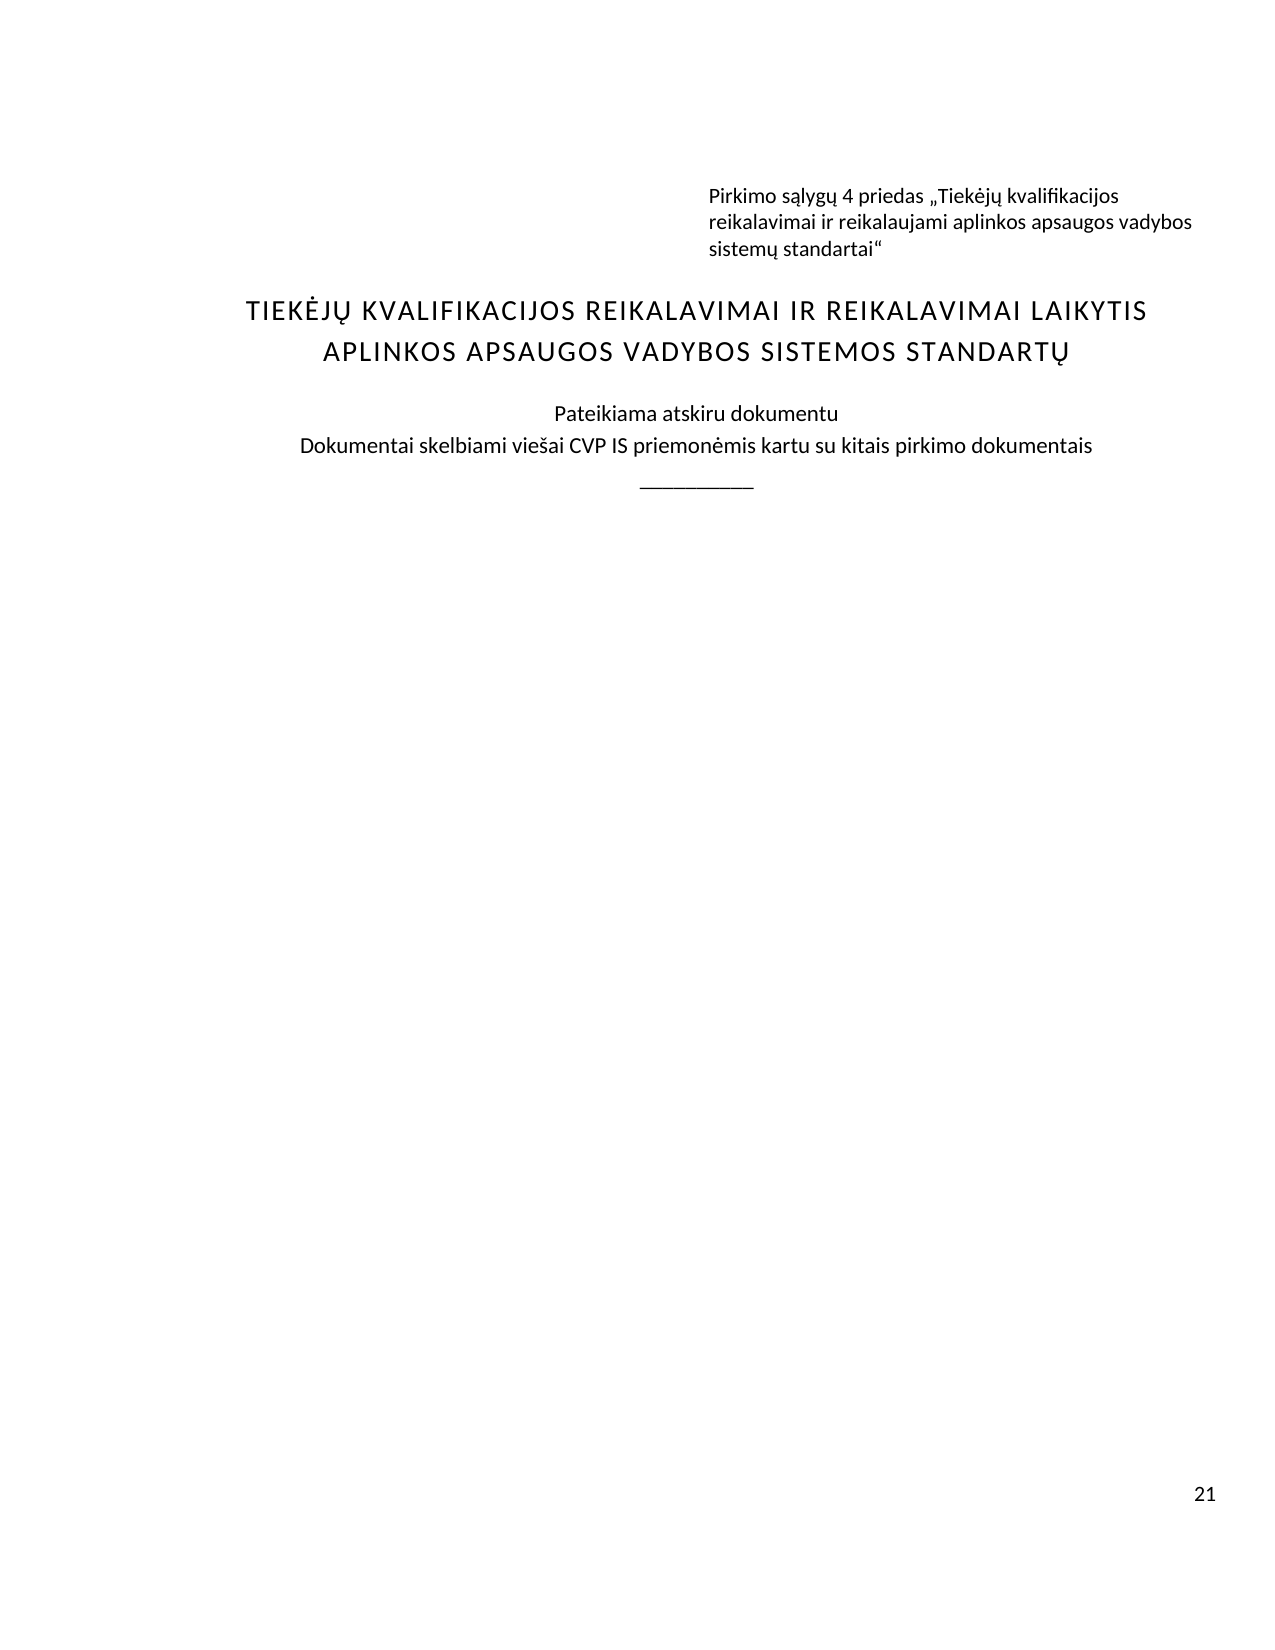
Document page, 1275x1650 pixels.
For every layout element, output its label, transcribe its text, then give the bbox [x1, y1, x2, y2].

subtitle TIEKĖJŲ KVALIFIKACIJOS REIKALAVIMAI IR REIKALAVIMAI LAIKYTIS APLINKOS APSAUGOS VADYBOS SISTEMOS STANDARTŲ [177, 292, 1216, 369]
text Pateikiama atskiru dokumentu [177, 399, 1216, 427]
text __________ [177, 464, 1216, 492]
text Dokumentai skelbiami viešai CVP IS priemonėmis kartu su kitais pirkimo dokumentais [177, 432, 1216, 459]
subtitle Pirkimo sąlygų 4 priedas „Tiekėjų kvalifikacijos reikalavimai ir reikalaujami aplinkos apsaugos vadybos sistemų standartai“ [709, 182, 1216, 262]
